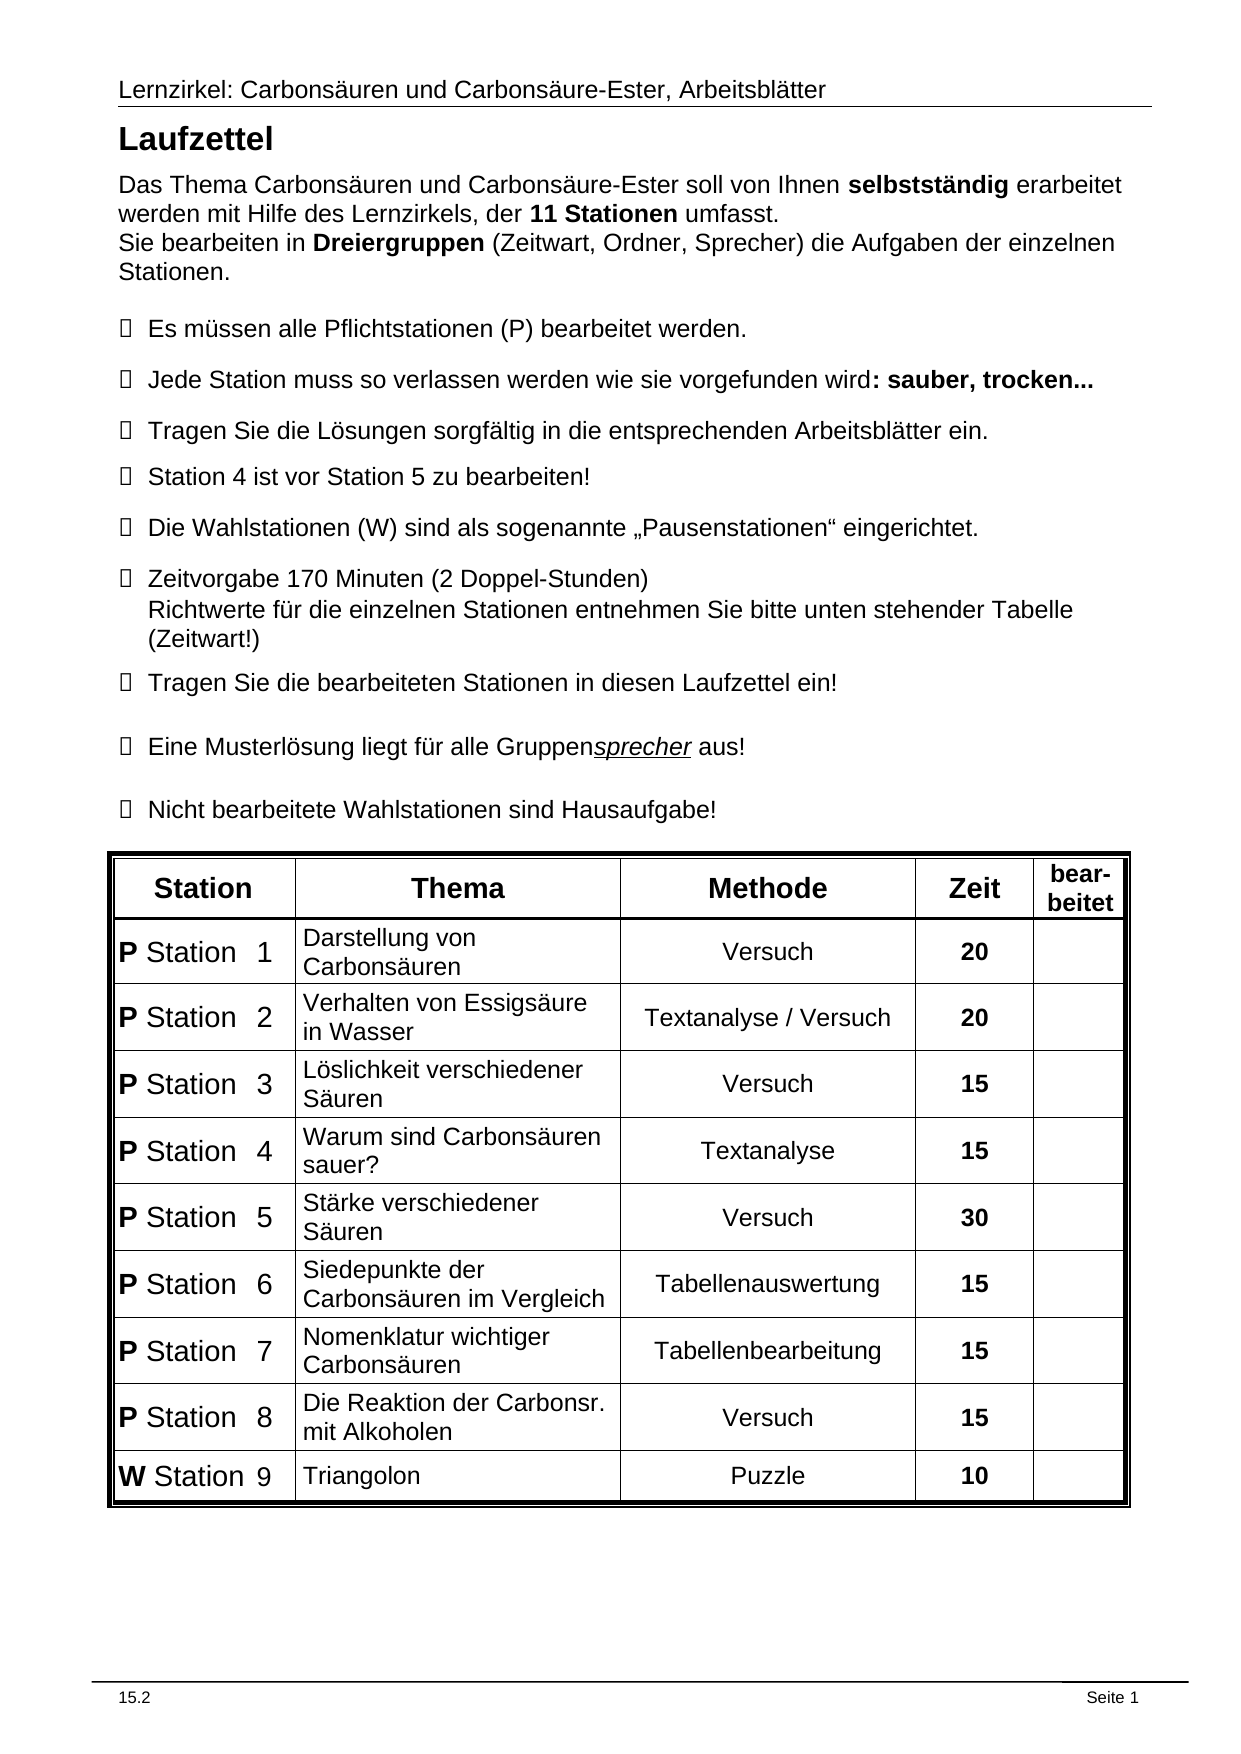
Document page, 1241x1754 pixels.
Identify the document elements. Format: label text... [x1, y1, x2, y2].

table_cell [1034, 1384, 1123, 1450]
table_cell P Station 5 [115, 1184, 295, 1250]
list Tragen Sie die Lösungen sorgfältig in die entsprechenden Arbeitsblätter ein. [118, 412, 1152, 446]
table_cell 20 [916, 920, 1033, 983]
table_cell Darstellung von Carbonsäuren [296, 920, 620, 983]
table_cell Textanalyse [621, 1118, 915, 1183]
table_cell Nomenklatur wichtiger Carbonsäuren [296, 1318, 620, 1383]
table_cell Triangolon [296, 1451, 620, 1500]
subtitle Laufzettel [118, 119, 1152, 158]
list Die Wahlstationen (W) sind als sogenannte „Pausenstationen“ eingerichtet. [118, 510, 1152, 544]
table_cell Versuch [621, 1384, 915, 1450]
table_cell Versuch [621, 920, 915, 983]
table_cell P Station 4 [115, 1118, 295, 1183]
table_cell Versuch [621, 1184, 915, 1250]
table_cell Siedepunkte der Carbonsäuren im Vergleich [296, 1251, 620, 1317]
list Eine Musterlösung liegt für alle Gruppensprecher aus! [118, 729, 1152, 763]
table_cell Löslichkeit verschiedener Säuren [296, 1051, 620, 1117]
text Sie bearbeiten in Dreiergruppen (Zeitwart, Ordner, Sprecher) die Aufgaben der einzelnen Stationen. [118, 228, 1152, 285]
table_cell 15 [916, 1318, 1033, 1383]
table_cell 10 [916, 1451, 1033, 1500]
table_cell Tabellenbearbeitung [621, 1318, 915, 1383]
table_cell P Station 6 [115, 1251, 295, 1317]
table_header bear-beitet [1034, 859, 1123, 917]
table_cell Verhalten von Essigsäure in Wasser [296, 984, 620, 1050]
table_cell P Station 2 [115, 984, 295, 1050]
table_cell 15 [916, 1384, 1033, 1450]
table_cell Puzzle [621, 1451, 915, 1500]
table_cell [1034, 1118, 1123, 1183]
list Tragen Sie die bearbeiteten Stationen in diesen Laufzettel ein! [118, 665, 1152, 699]
table_cell W Station 9 [115, 1451, 295, 1500]
list Es müssen alle Pflichtstationen (P) bearbeitet werden. [118, 310, 1152, 344]
table_cell [1034, 920, 1123, 983]
table_cell [1034, 1251, 1123, 1317]
table_cell 15 [916, 1118, 1033, 1183]
table_cell Warum sind Carbonsäuren sauer? [296, 1118, 620, 1183]
list Zeitvorgabe 170 Minuten (2 Doppel-Stunden) Richtwerte für die einzelnen Stationen entnehmen Sie bitte unten stehender Tabelle (Zeitwart!) [118, 561, 1152, 653]
table_cell [1034, 984, 1123, 1050]
table_header Thema [296, 859, 620, 917]
text Das Thema Carbonsäuren und Carbonsäure-Ester soll von Ihnen selbstständig erarbeitet werden mit Hilfe des Lernzirkels, der 11 Stationen umfasst. [118, 170, 1152, 228]
list Nicht bearbeitete Wahlstationen sind Hausaufgabe! [118, 792, 1152, 826]
list Station 4 ist vor Station 5 zu bearbeiten! [118, 459, 1152, 493]
table_cell P Station 8 [115, 1384, 295, 1450]
table_cell [1034, 1051, 1123, 1117]
table_cell Textanalyse / Versuch [621, 984, 915, 1050]
table_cell [1034, 1184, 1123, 1250]
table_cell 30 [916, 1184, 1033, 1250]
table_cell [1034, 1451, 1123, 1500]
table_cell Stärke verschiedener Säuren [296, 1184, 620, 1250]
table_cell P Station 3 [115, 1051, 295, 1117]
list Jede Station muss so verlassen werden wie sie vorgefunden wird: sauber, trocken... [118, 361, 1152, 395]
table_header Station [115, 859, 295, 917]
table_cell 20 [916, 984, 1033, 1050]
table_cell Versuch [621, 1051, 915, 1117]
table_cell Die Reaktion der Carbonsr. mit Alkoholen [296, 1384, 620, 1450]
table_cell P Station 1 [115, 920, 295, 983]
table_cell 15 [916, 1051, 1033, 1117]
table_header Zeit [916, 859, 1033, 917]
table_header Methode [621, 859, 915, 917]
table_cell [1034, 1318, 1123, 1383]
table_cell Tabellenauswertung [621, 1251, 915, 1317]
table_cell 15 [916, 1251, 1033, 1317]
table_cell P Station 7 [115, 1318, 295, 1383]
